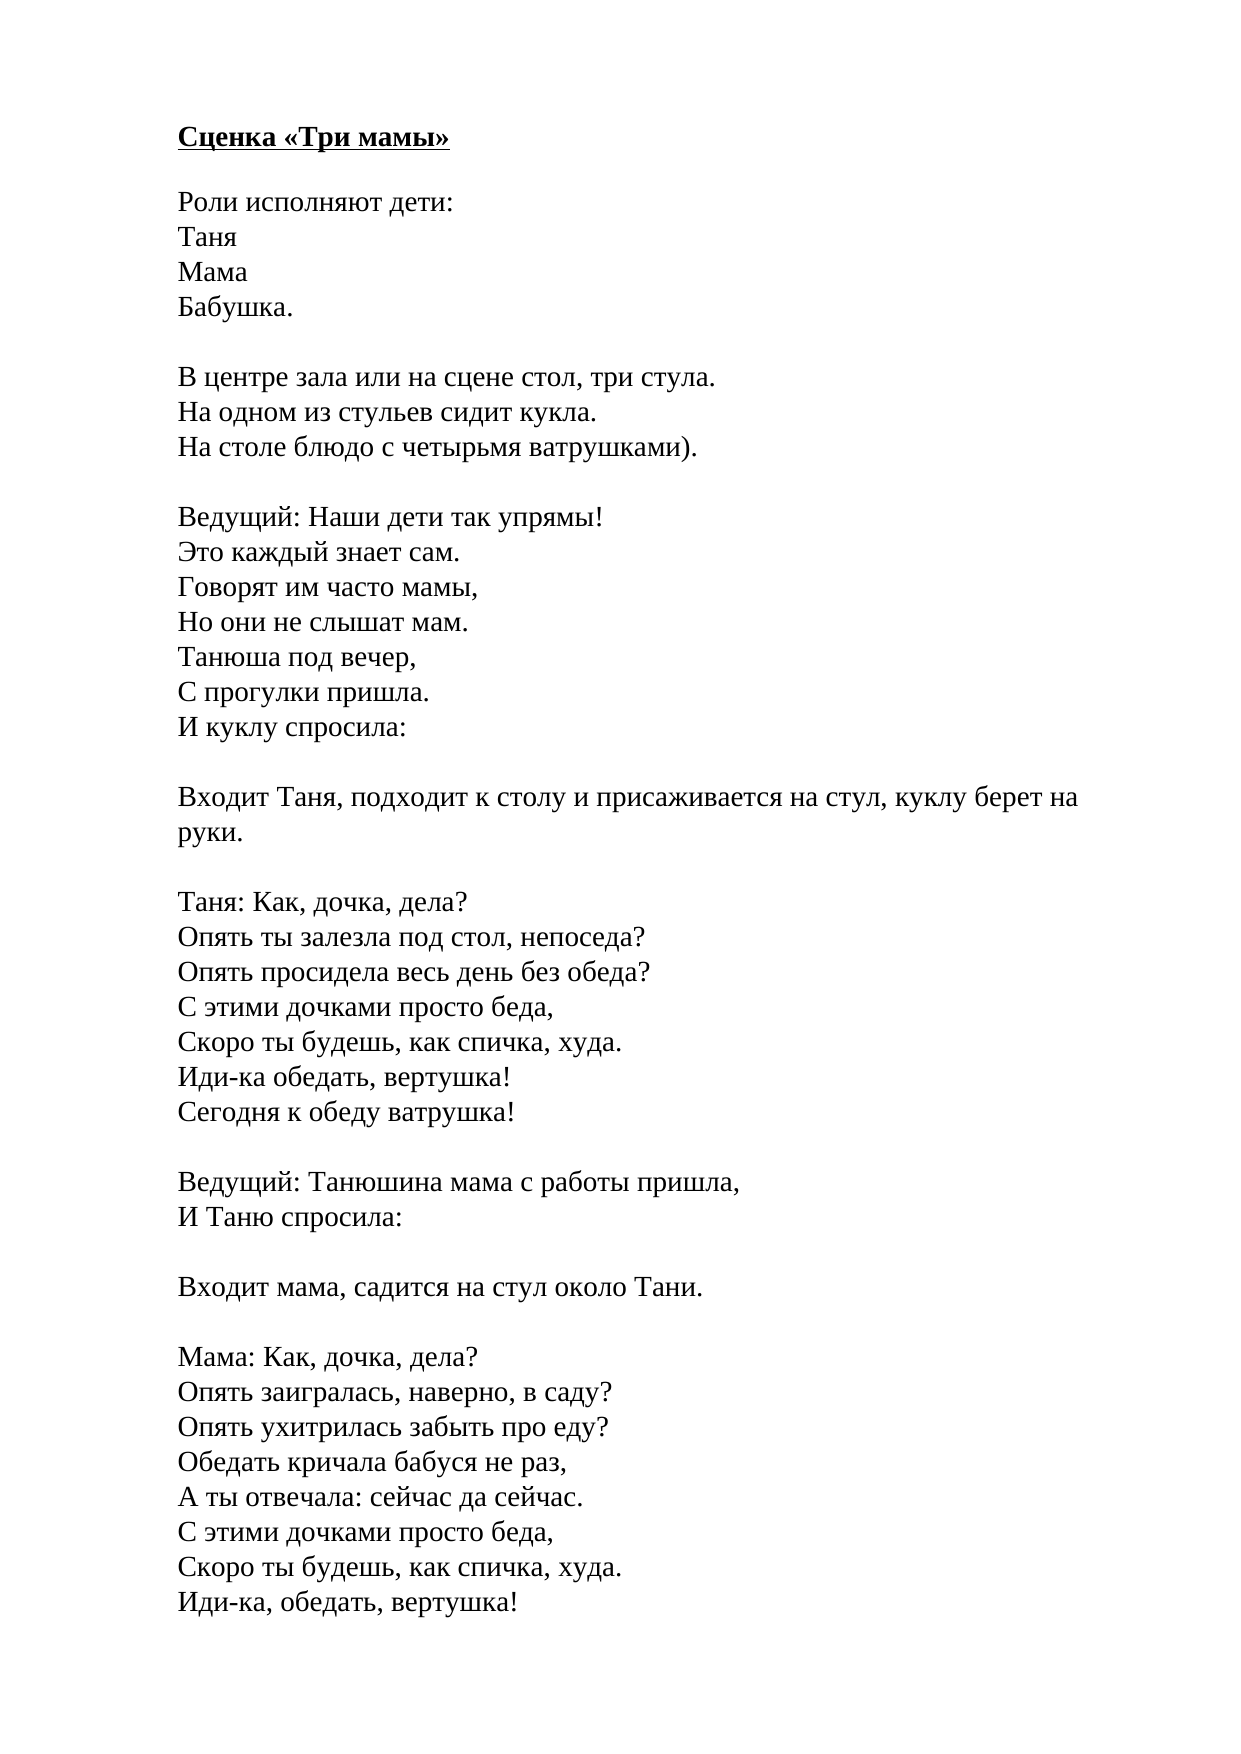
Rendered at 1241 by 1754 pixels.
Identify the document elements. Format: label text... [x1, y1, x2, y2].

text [177, 182, 1152, 1617]
text Сценка «Три мамы» [177, 118, 1152, 153]
